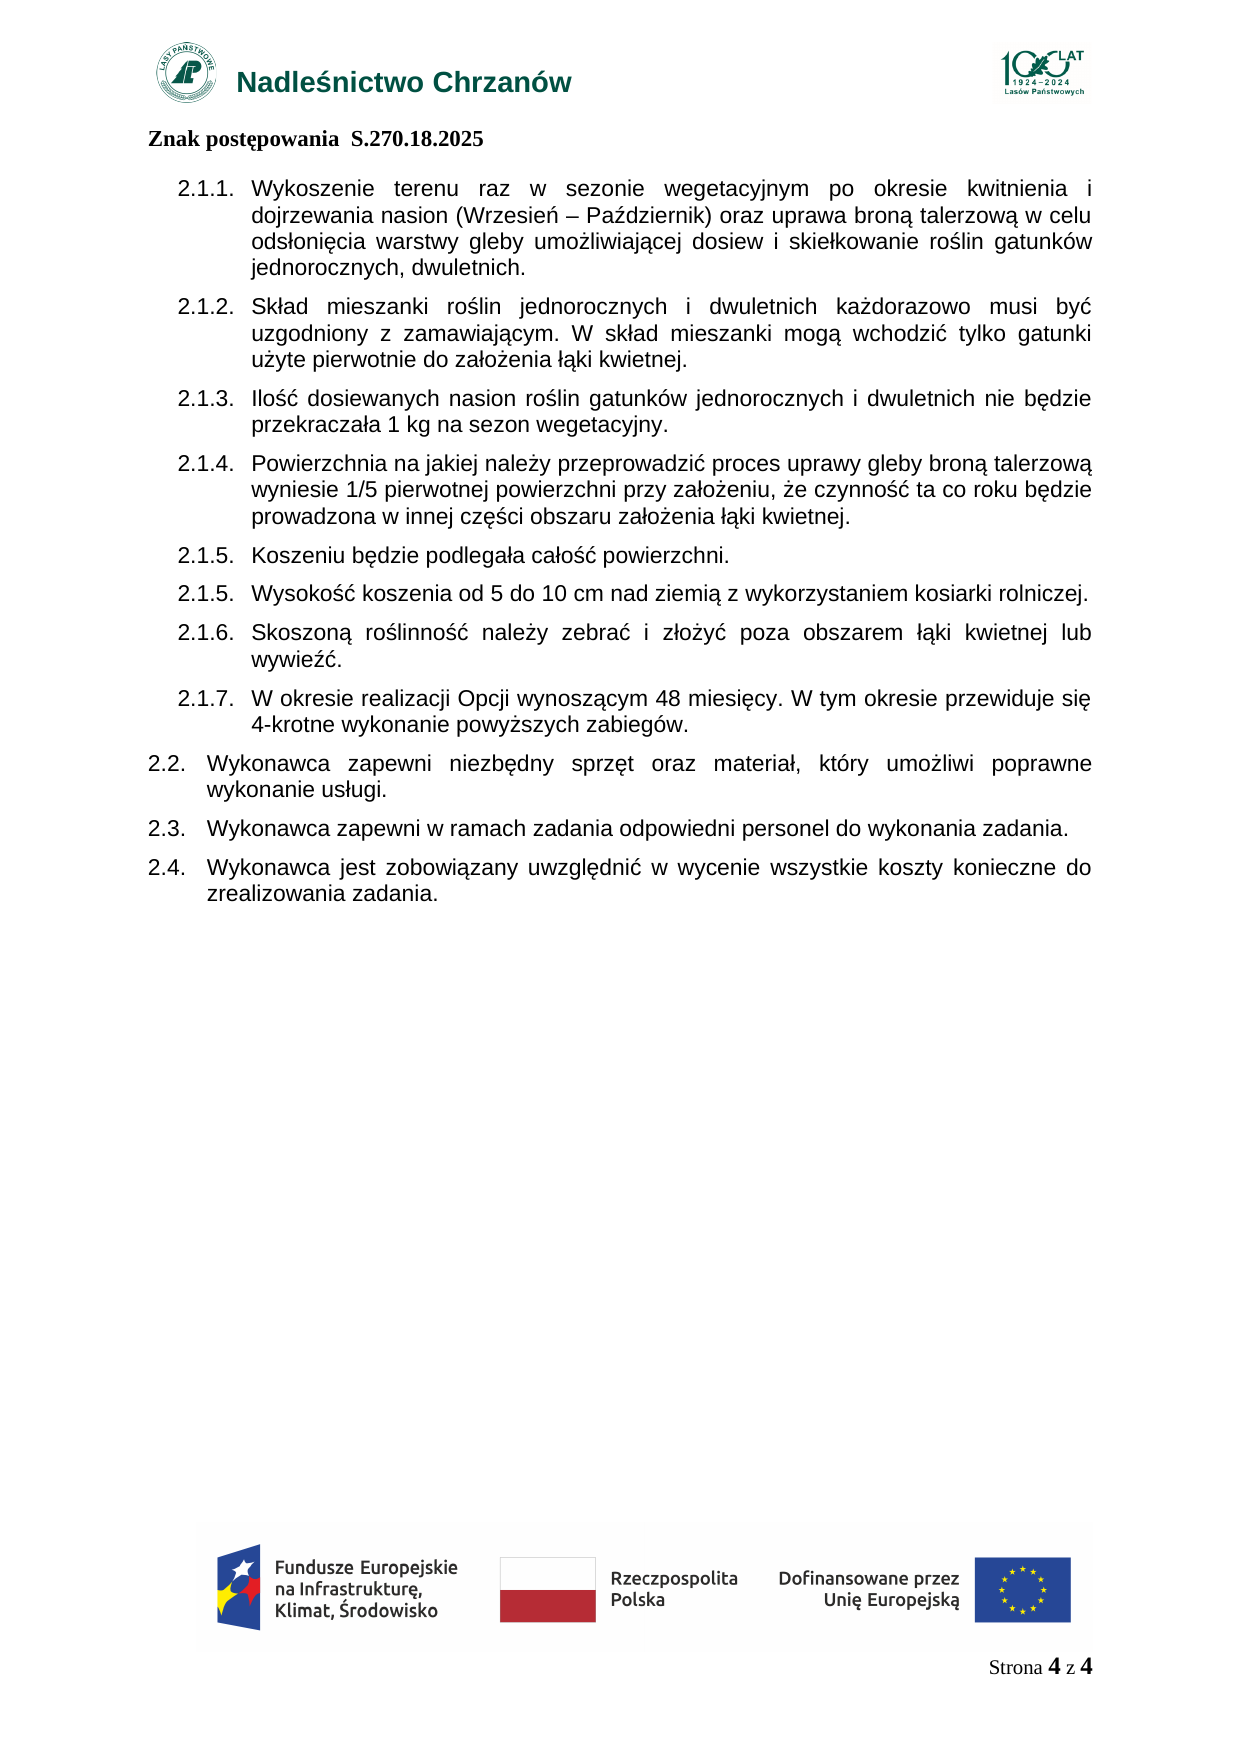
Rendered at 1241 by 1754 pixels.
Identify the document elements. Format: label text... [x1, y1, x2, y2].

picture [992, 42, 1092, 104]
text 2.1.3. Ilość dosiewanych nasion roślin gatunków jednorocznych i dwuletnich nie będzie przekraczała 1 kg na sezon wegetacyjny. [177, 385, 1093, 437]
text 2.4. Wykonawca jest zobowiązany uwzględnić w wycenie wszystkie koszty konieczne do zrealizowania zadania. [148, 854, 1093, 906]
text 2.1.2. Skład mieszanki roślin jednorocznych i dwuletnich każdorazowo musi być uzgodniony z zamawiającym. W skład mieszanki mogą wchodzić tylko gatunki użyte pierwotnie do założenia łąki kwietnej. [177, 293, 1093, 372]
text 2.1.1. Wykoszenie terenu raz w sezonie wegetacyjnym po okresie kwitnienia i dojrzewania nasion (Wrzesień – Październik) oraz uprawa broną talerzową w celu odsłonięcia warstwy gleby umożliwiającej dosiew i skiełkowanie roślin gatunków jednorocznych, dwuletnich. [177, 175, 1093, 281]
text 2.1.5. Wysokość koszenia od 5 do 10 cm nad ziemią z wykorzystaniem kosiarki rolniczej. [177, 580, 1093, 607]
text 2.1.5. Koszeniu będzie podlegała całość powierzchni. [177, 542, 1093, 568]
text 2.3. Wykonawca zapewni w ramach zadania odpowiedni personel do wykonania zadania. [148, 815, 1093, 841]
text 2.1.7. W okresie realizacji Opcji wynoszącym 48 miesięcy. W tym okresie przewiduje się 4-krotne wykonanie powyższych zabiegów. [177, 684, 1093, 737]
text 2.2. Wykonawca zapewni niezbędny sprzęt oraz materiał, który umożliwi poprawne wykonanie usługi. [148, 750, 1093, 802]
text 2.1.6. Skoszoną roślinność należy zebrać i złożyć poza obszarem łąki kwietnej lub wywieźć. [177, 619, 1093, 672]
text 2.1.4. Powierzchnia na jakiej należy przeprowadzić proces uprawy gleby broną talerzową wyniesie 1/5 pierwotnej powierzchni przy założeniu, że czynność ta co roku będzie prowadzona w innej części obszaru założenia łąki kwietnej. [177, 450, 1093, 529]
picture [196, 1522, 1093, 1652]
